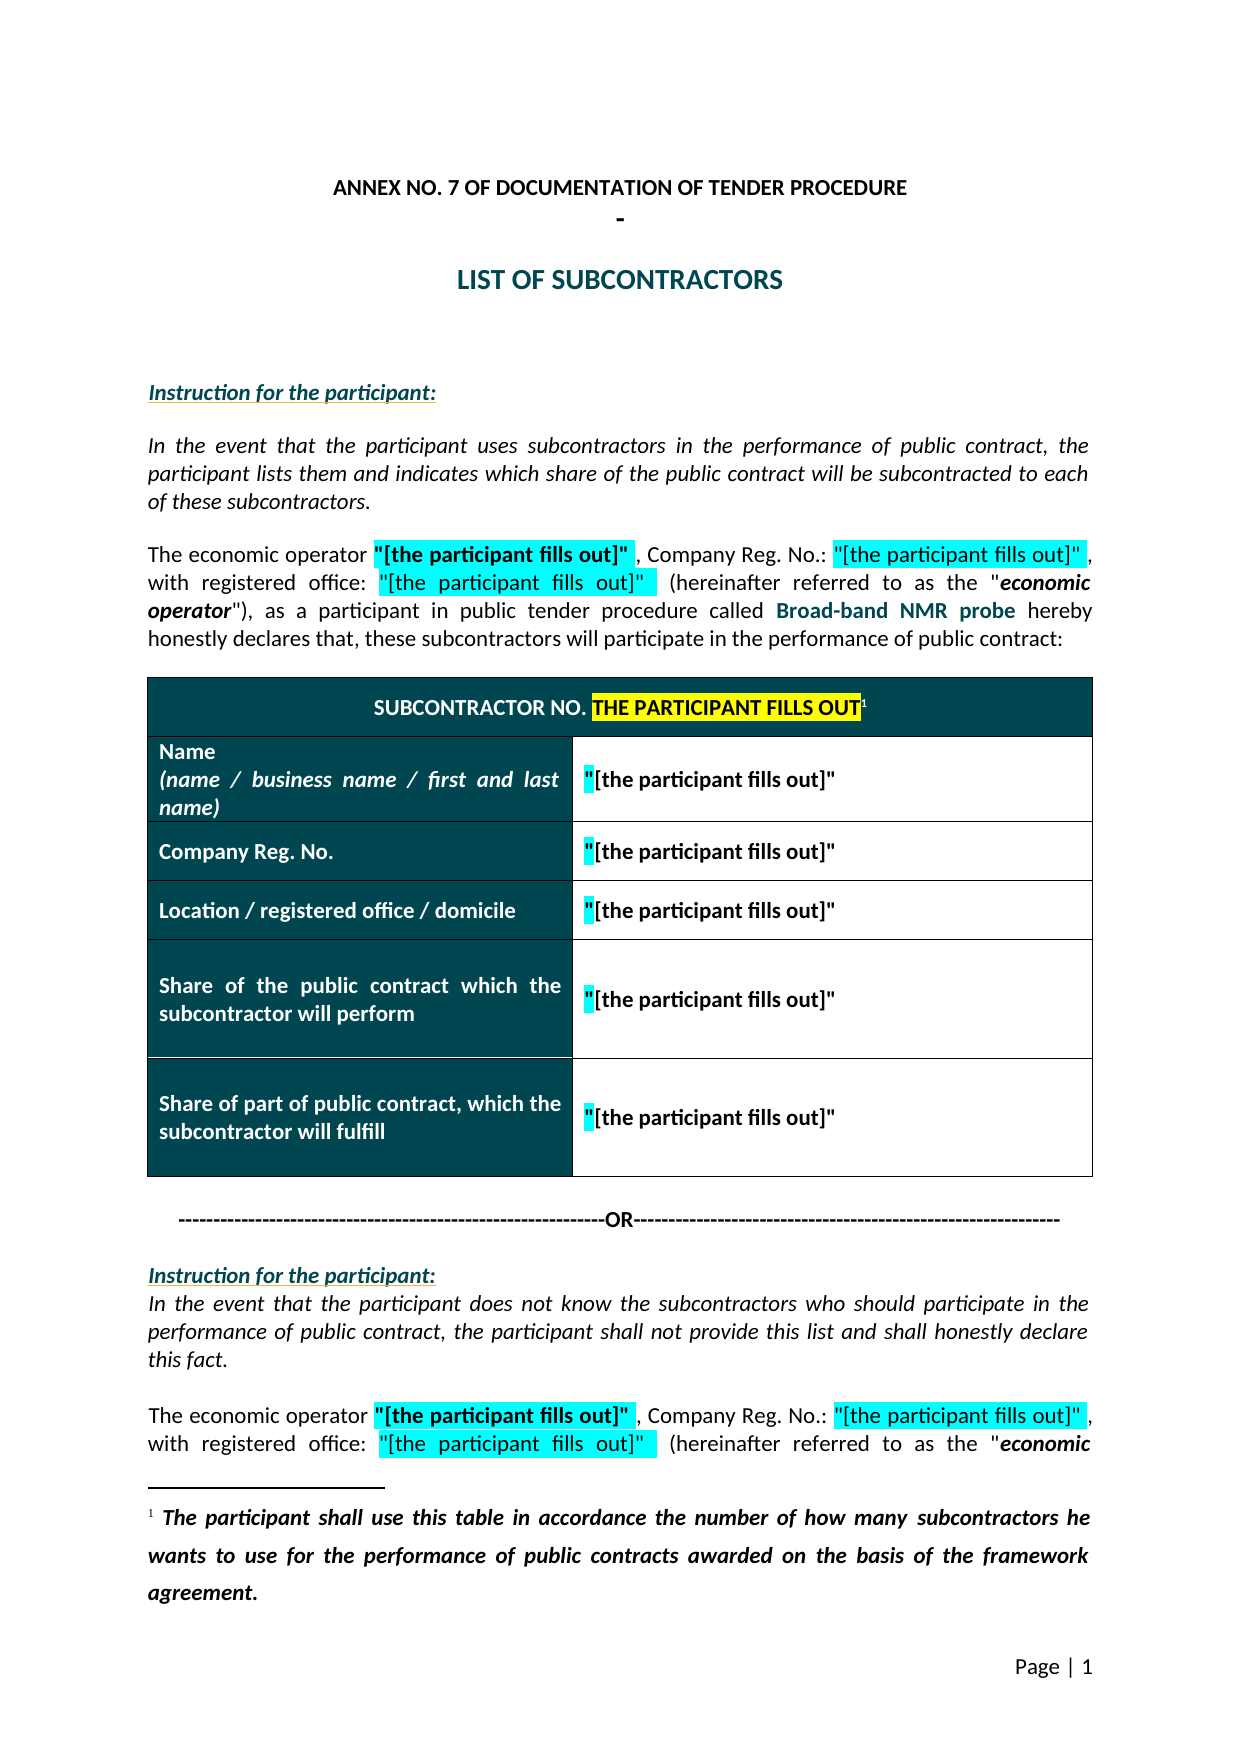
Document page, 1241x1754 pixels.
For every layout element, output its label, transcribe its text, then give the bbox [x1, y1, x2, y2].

text Annex No. 7 of Documentation of TENDER procedure [148, 173, 1093, 201]
text In the event that the participant uses subcontractors in the performance of public contract, the participant lists them and indicates which share of the public contract will be subcontracted to each of these subcontractors. [148, 431, 1093, 515]
table_cell [573, 1059, 1092, 1176]
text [148, 1402, 1093, 1458]
table_cell [573, 822, 1092, 880]
table_cell [573, 737, 1092, 821]
text Instruction for the participant: [148, 378, 1093, 406]
text The economic operator , Company Reg. No.: , with registered office: (hereinafter referred to as the "economic operator"), as a participant in public tender procedure called Broad-band NMR probe hereby honestly declares that, these subcontractors will participate in the performance of public contract: [148, 540, 1093, 652]
table_cell Company Reg. No. [148, 822, 572, 880]
table_cell [573, 940, 1092, 1057]
table_header SUBCONTRACTOR NO. THE PARTICIPANT FILLS OUT [148, 678, 1092, 736]
text - [148, 201, 1093, 236]
table_cell [573, 881, 1092, 939]
table_cell Share of part of public contract, which the subcontractor will fulfill [148, 1059, 572, 1176]
text LIST OF SUBCONTRACTORS [148, 261, 1093, 297]
table_cell Share of the public contract which the subcontractor will perform [148, 940, 572, 1057]
text Instruction for the participant: [148, 1261, 1093, 1289]
text -------------------------------------------------------------OR------------------------------------------------------------- [148, 1205, 1093, 1233]
text In the event that the participant does not know the subcontractors who should participate in the performance of public contract, the participant shall not provide this list and shall honestly declare this fact. [148, 1289, 1093, 1373]
table_cell Name (name / business name / first and last name) [148, 737, 572, 821]
table_cell Location / registered office / domicile [148, 881, 572, 939]
